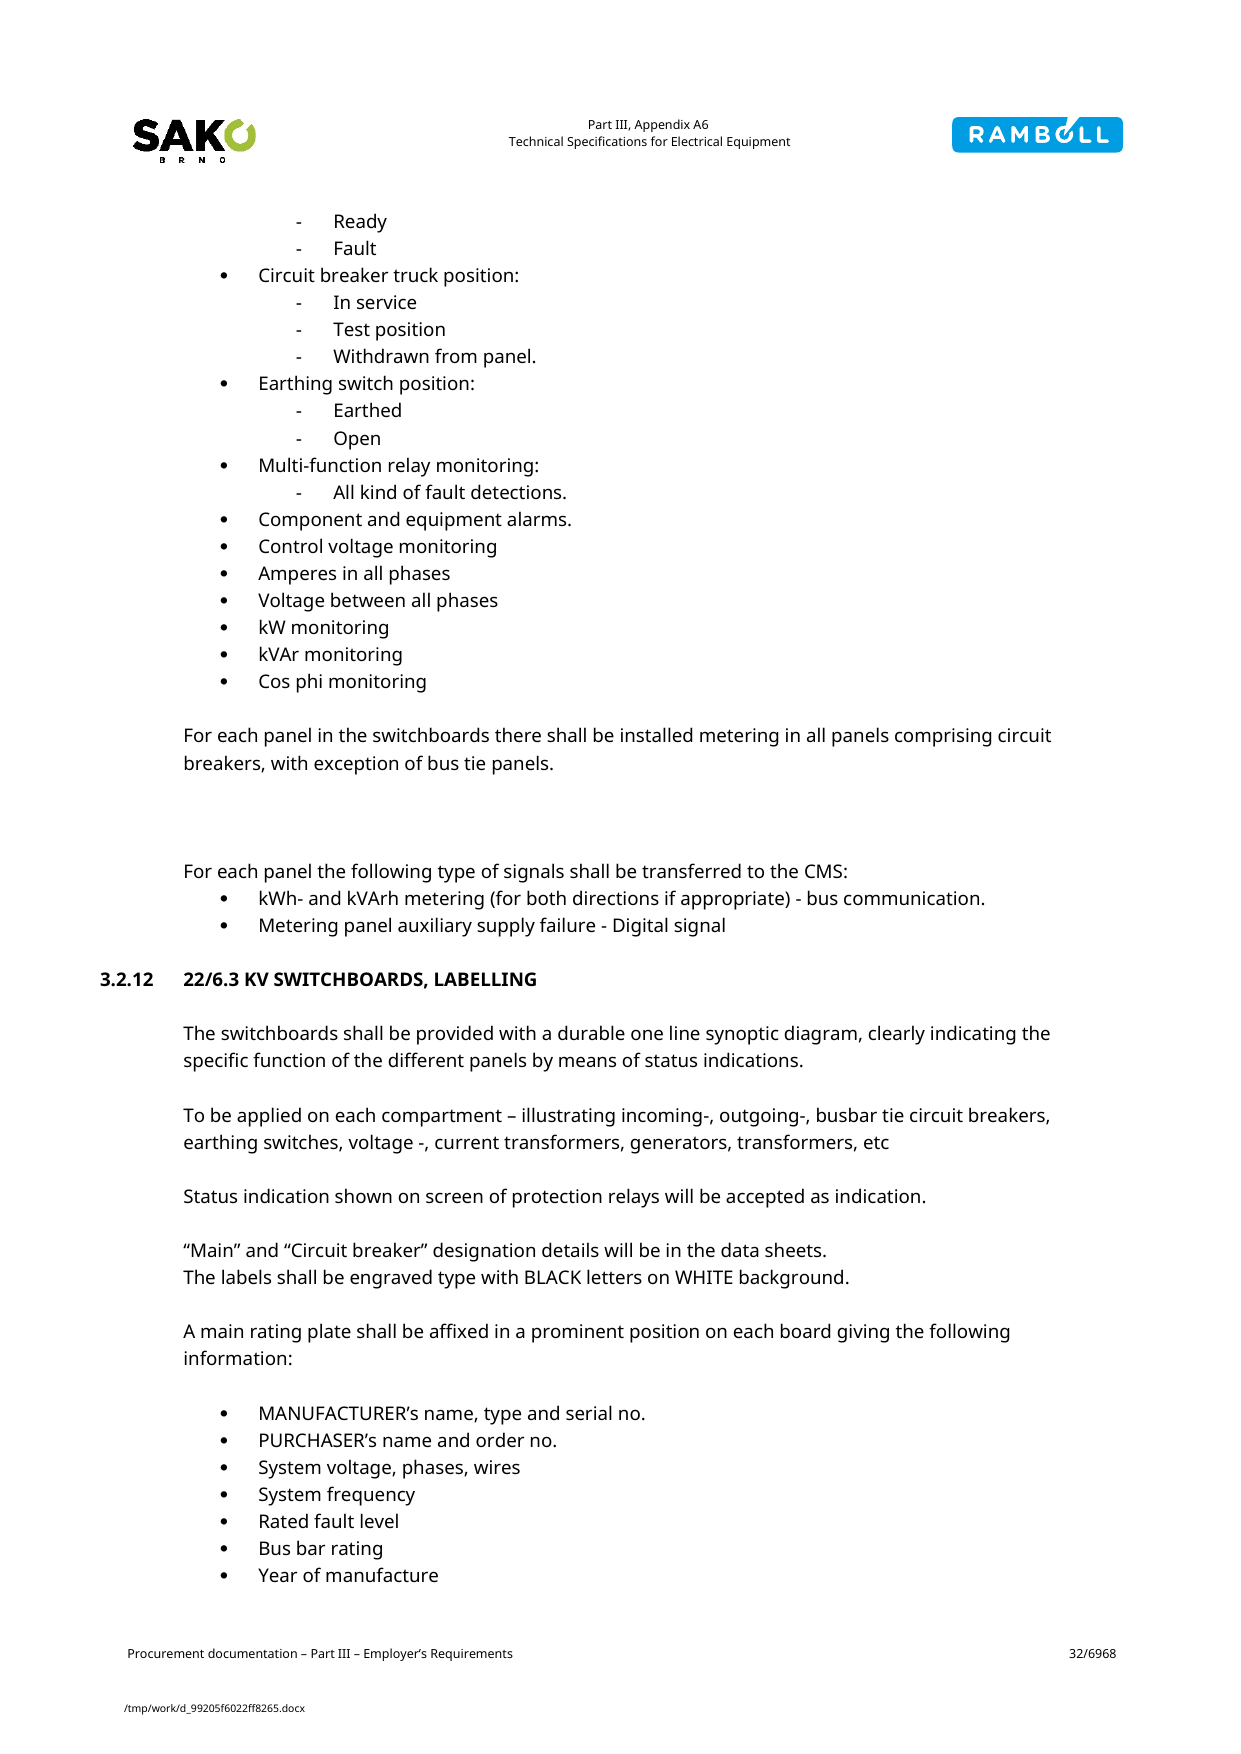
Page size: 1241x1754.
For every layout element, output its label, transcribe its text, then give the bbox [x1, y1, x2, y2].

text For each panel in the switchboards there shall be installed metering in all panels comprising circuit breakers, with exception of bus tie panels. [183, 721, 1116, 775]
list kWh- and kVArh metering (for both directions if appropriate) - bus communication. [221, 884, 1116, 911]
text Status indication shown on screen of protection relays will be accepted as indication. [183, 1182, 1116, 1209]
list Ready [296, 207, 1116, 234]
text A main rating plate shall be affixed in a prominent position on each board giving the following information: [183, 1317, 1116, 1371]
list Fault [296, 234, 1116, 261]
list All kind of fault detections. [296, 477, 1116, 504]
picture [132, 119, 256, 163]
list kVAr monitoring [221, 640, 1116, 667]
list Rated fault level [221, 1507, 1116, 1534]
list Metering panel auxiliary supply failure - Digital signal [221, 911, 1116, 938]
list Cos phi monitoring [221, 667, 1116, 694]
list Multi-function relay monitoring: [221, 450, 1116, 477]
text For each panel the following type of signals shall be transferred to the CMS: [183, 857, 1116, 884]
list MANUFACTURER’s name, type and serial no. [221, 1398, 1116, 1425]
text “Main” and “Circuit breaker” designation details will be in the data sheets. [183, 1236, 1116, 1263]
list Component and equipment alarms. [221, 504, 1116, 532]
list System voltage, phases, wires [221, 1452, 1116, 1479]
text The switchboards shall be provided with a durable one line synoptic diagram, clearly indicating the specific function of the different panels by means of status indications. [183, 1019, 1116, 1073]
list Withdrawn from panel. [296, 342, 1116, 369]
list Year of manufacture [221, 1561, 1116, 1588]
list Bus bar rating [221, 1534, 1116, 1561]
list Control voltage monitoring [221, 532, 1116, 559]
list kW monitoring [221, 613, 1116, 640]
text The labels shall be engraved type with BLACK letters on WHITE background. [183, 1263, 1116, 1290]
list In service [296, 288, 1116, 315]
list Earthing switch position: [221, 369, 1116, 396]
subtitle 22/6.3 kV switchboards, labelling [153, 965, 1116, 992]
list Amperes in all phases [221, 559, 1116, 586]
list Test position [296, 315, 1116, 342]
list PURCHASER’s name and order no. [221, 1425, 1116, 1452]
list Voltage between all phases [221, 586, 1116, 613]
list System frequency [221, 1479, 1116, 1507]
text To be applied on each compartment – illustrating incoming-, outgoing-, busbar tie circuit breakers, earthing switches, voltage -, current transformers, generators, transformers, etc [183, 1100, 1116, 1154]
list Earthed [296, 396, 1116, 423]
list Circuit breaker truck position: [221, 261, 1116, 288]
list Open [296, 423, 1116, 450]
